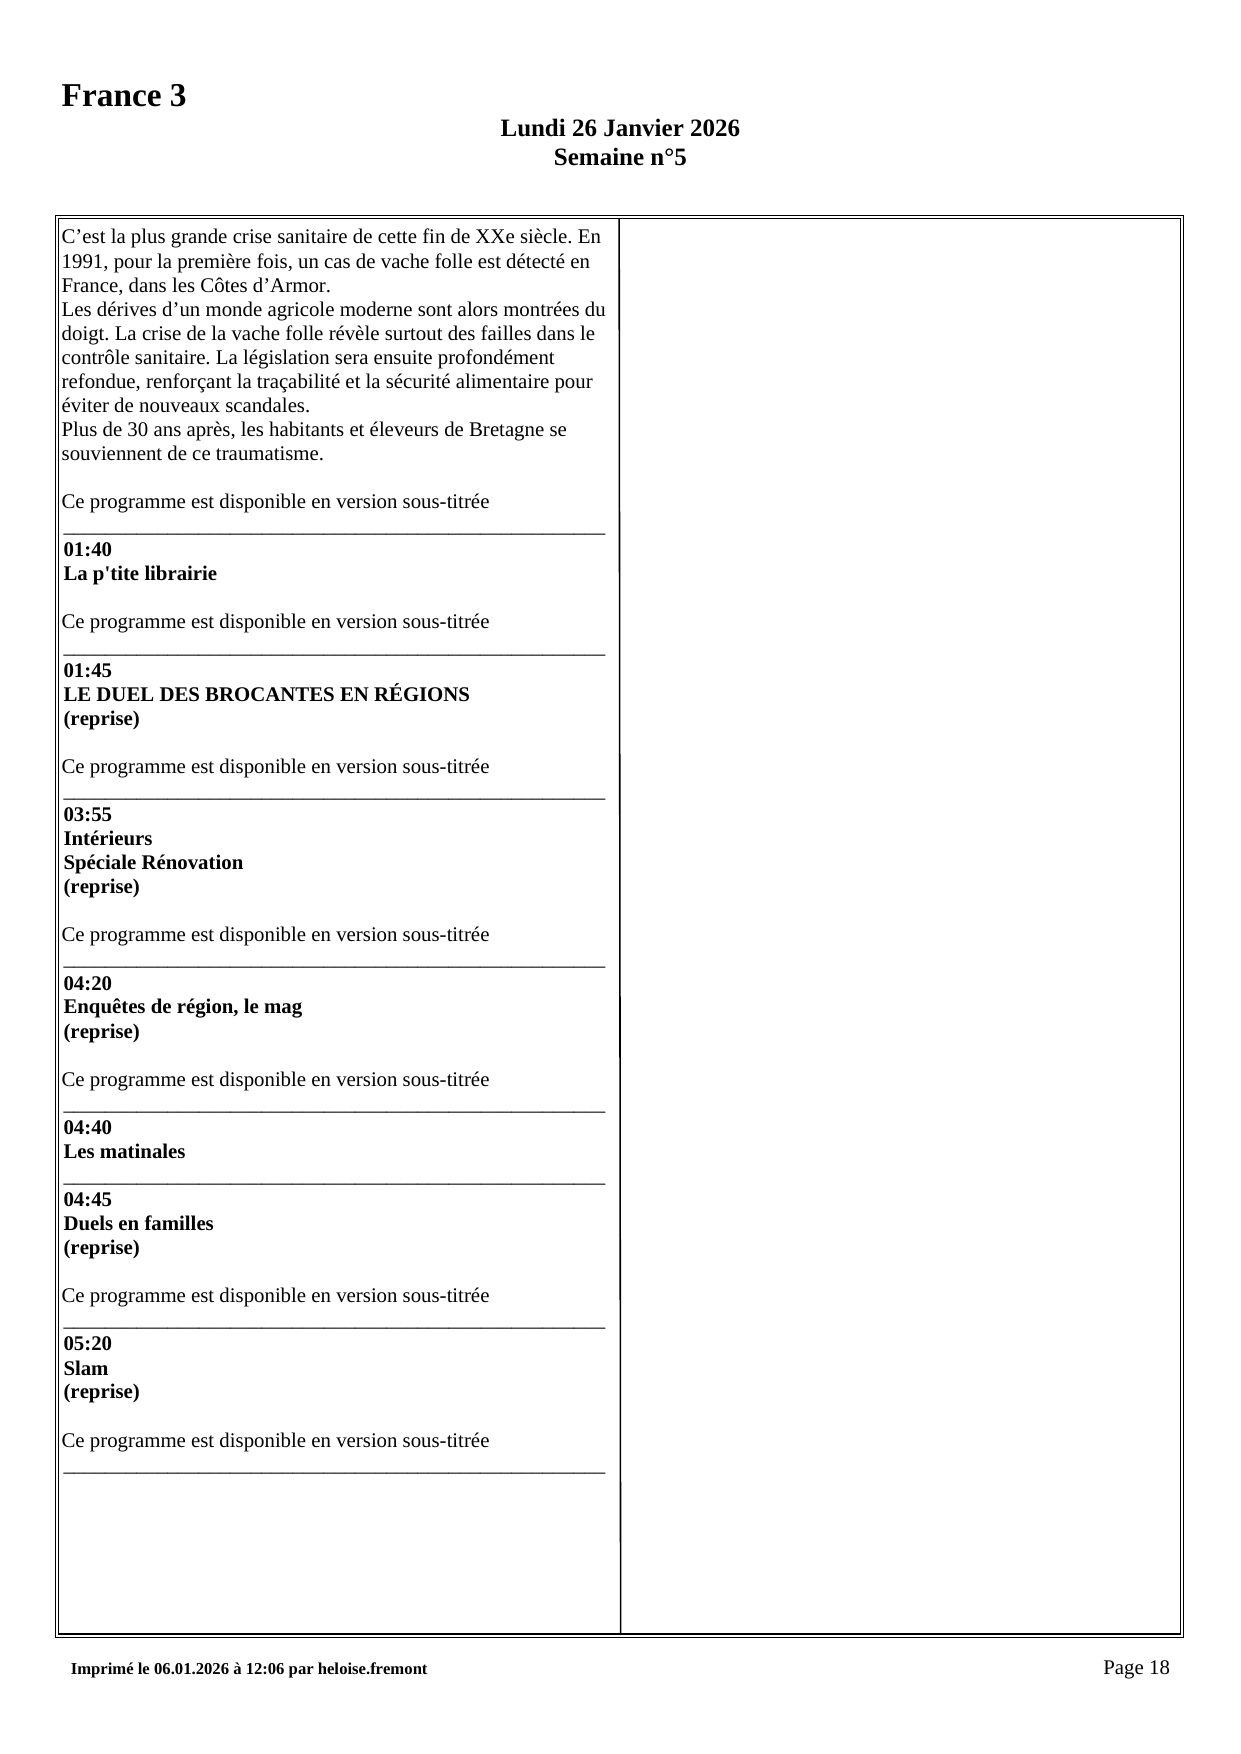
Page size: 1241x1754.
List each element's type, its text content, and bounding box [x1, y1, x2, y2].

text ____________________________________________________ [63, 778, 620, 802]
text Enquêtes de région, le mag [63, 994, 620, 1018]
text ____________________________________________________ [63, 1307, 620, 1331]
text Ce programme est disponible en version sous-titrée [61, 489, 620, 513]
text (reprise) [63, 874, 620, 898]
text Les matinales [63, 1139, 620, 1163]
text 04:20 [63, 970, 620, 994]
text Ce programme est disponible en version sous-titrée [61, 922, 620, 946]
text (reprise) [63, 706, 620, 730]
text (reprise) [63, 1379, 620, 1403]
text Ce programme est disponible en version sous-titrée [61, 754, 620, 778]
text Spéciale Rénovation [63, 850, 620, 874]
text Duels en familles [63, 1211, 620, 1235]
text ____________________________________________________ [63, 1163, 620, 1187]
text Ce programme est disponible en version sous-titrée [61, 1067, 620, 1091]
text 01:45 [63, 658, 620, 682]
text 04:45 [63, 1187, 620, 1211]
text 01:40 [63, 537, 620, 561]
text ____________________________________________________ [63, 946, 620, 970]
text (reprise) [63, 1018, 620, 1043]
text 05:20 [63, 1331, 620, 1355]
text (reprise) [63, 1235, 620, 1259]
text 03:55 [63, 802, 620, 826]
text ____________________________________________________ [63, 513, 620, 537]
text Intérieurs [63, 826, 620, 850]
text ____________________________________________________ [63, 1452, 620, 1476]
text Ce programme est disponible en version sous-titrée [61, 609, 620, 633]
text La p'tite librairie [63, 561, 620, 585]
text LE DUEL DES BROCANTES EN RÉGIONS [63, 682, 620, 706]
text ____________________________________________________ [63, 1091, 620, 1115]
text 04:40 [63, 1115, 620, 1139]
text Ce programme est disponible en version sous-titrée [61, 1428, 620, 1452]
text Ce programme est disponible en version sous-titrée [61, 1283, 620, 1307]
text Slam [63, 1355, 620, 1379]
text ____________________________________________________ [63, 633, 620, 658]
